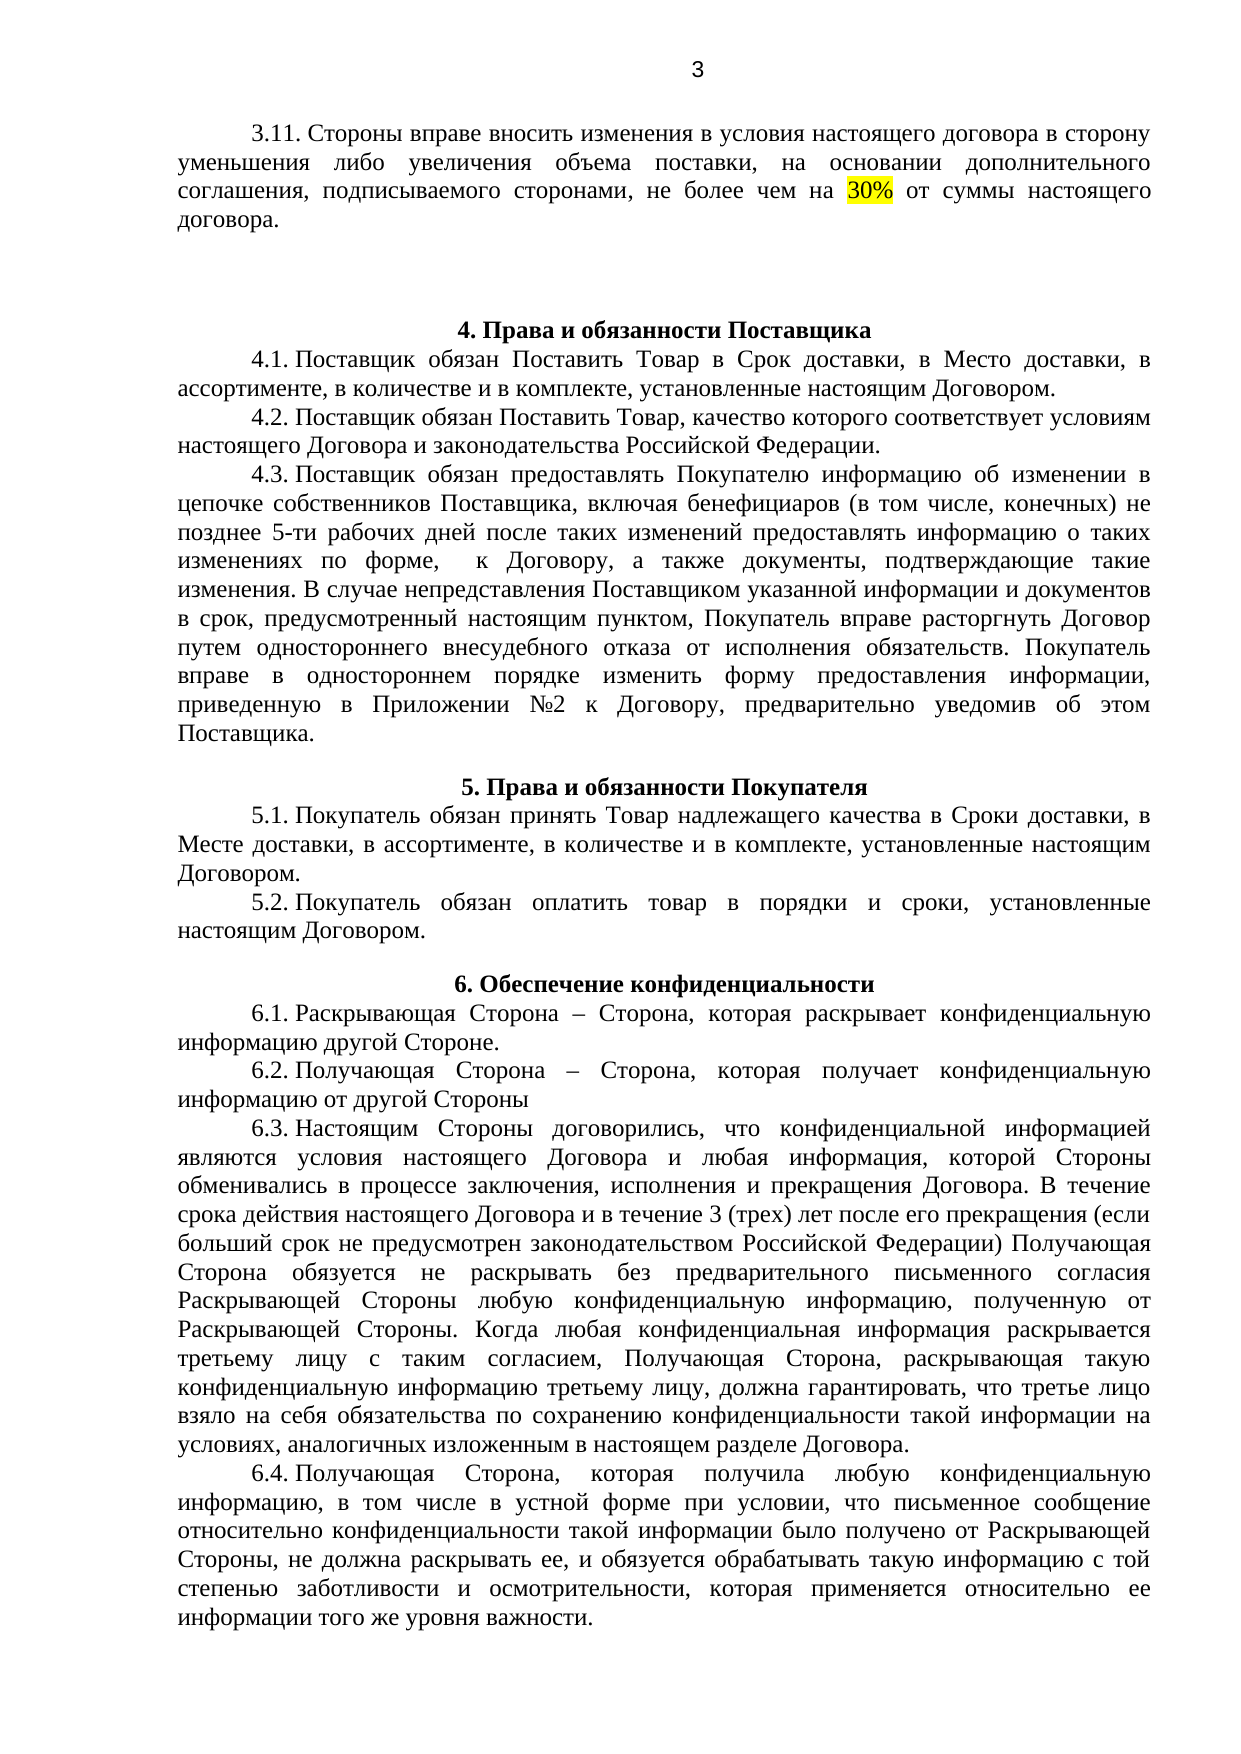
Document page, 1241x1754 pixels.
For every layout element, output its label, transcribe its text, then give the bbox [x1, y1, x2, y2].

list Поставщик обязан Поставить Товар, качество которого соответствует условиям настоящего Договора и законодательства Российской Федерации. [177, 402, 1152, 459]
list Получающая Сторона, которая получила любую конфиденциальную информацию, в том числе в устной форме при условии, что письменное сообщение относительно конфиденциальности такой информации было получено от Раскрывающей Стороны, не должна раскрывать ее, и обязуется обрабатывать такую информацию с той степенью заботливости и осмотрительности, которая применяется относительно ее информации того же уровня важности. [177, 1458, 1152, 1631]
list Получающая Сторона – Сторона, которая получает конфиденциальную информацию от другой Стороны [177, 1056, 1152, 1113]
list Стороны вправе вносить изменения в условия настоящего договора в сторону уменьшения либо увеличения объема поставки, на основании дополнительного соглашения, подписываемого сторонами, не более чем на 30% от суммы настоящего договора. [177, 118, 1152, 233]
list Поставщик обязан Поставить Товар в Срок доставки, в Место доставки, в ассортименте, в количестве и в комплекте, установленные настоящим Договором. [177, 344, 1152, 402]
list Обеспечение конфиденциальности [177, 969, 1152, 998]
list Права и обязанности Покупателя [177, 772, 1152, 801]
list Поставщик обязан предоставлять Покупателю информацию об изменении в цепочке собственников Поставщика, включая бенефициаров (в том числе, конечных) не позднее 5-ти рабочих дней после таких изменений предоставлять информацию о таких изменениях по форме, к Договору, а также документы, подтверждающие такие изменения. В случае непредставления Поставщиком указанной информации и документов в срок, предусмотренный настоящим пунктом, Покупатель вправе расторгнуть Договор путем одностороннего внесудебного отказа от исполнения обязательств. Покупатель вправе в одностороннем порядке изменить форму предоставления информации, приведенную в Приложении №2 к Договору, предварительно уведомив об этом Поставщика. [177, 459, 1152, 747]
list Покупатель обязан оплатить товар в порядки и сроки, установленные настоящим Договором. [177, 887, 1152, 944]
list Раскрывающая Сторона – Сторона, которая раскрывает конфиденциальную информацию другой Стороне. [177, 998, 1152, 1056]
list Покупатель обязан принять Товар надлежащего качества в Сроки доставки, в Месте доставки, в ассортименте, в количестве и в комплекте, установленные настоящим Договором. [177, 801, 1152, 887]
list Права и обязанности Поставщика [177, 316, 1152, 344]
list Настоящим Стороны договорились, что конфиденциальной информацией являются условия настоящего Договора и любая информация, которой Стороны обменивались в процессе заключения, исполнения и прекращения Договора. В течение срока действия настоящего Договора и в течение 3 (трех) лет после его прекращения (если больший срок не предусмотрен законодательством Российской Федерации) Получающая Сторона обязуется не раскрывать без предварительного письменного согласия Раскрывающей Стороны любую конфиденциальную информацию, полученную от Раскрывающей Стороны. Когда любая конфиденциальная информация раскрывается третьему лицу с таким согласием, Получающая Сторона, раскрывающая такую конфиденциальную информацию третьему лицу, должна гарантировать, что третье лицо взяло на себя обязательства по сохранению конфиденциальности такой информации на условиях, аналогичных изложенным в настоящем разделе Договора. [177, 1113, 1152, 1458]
